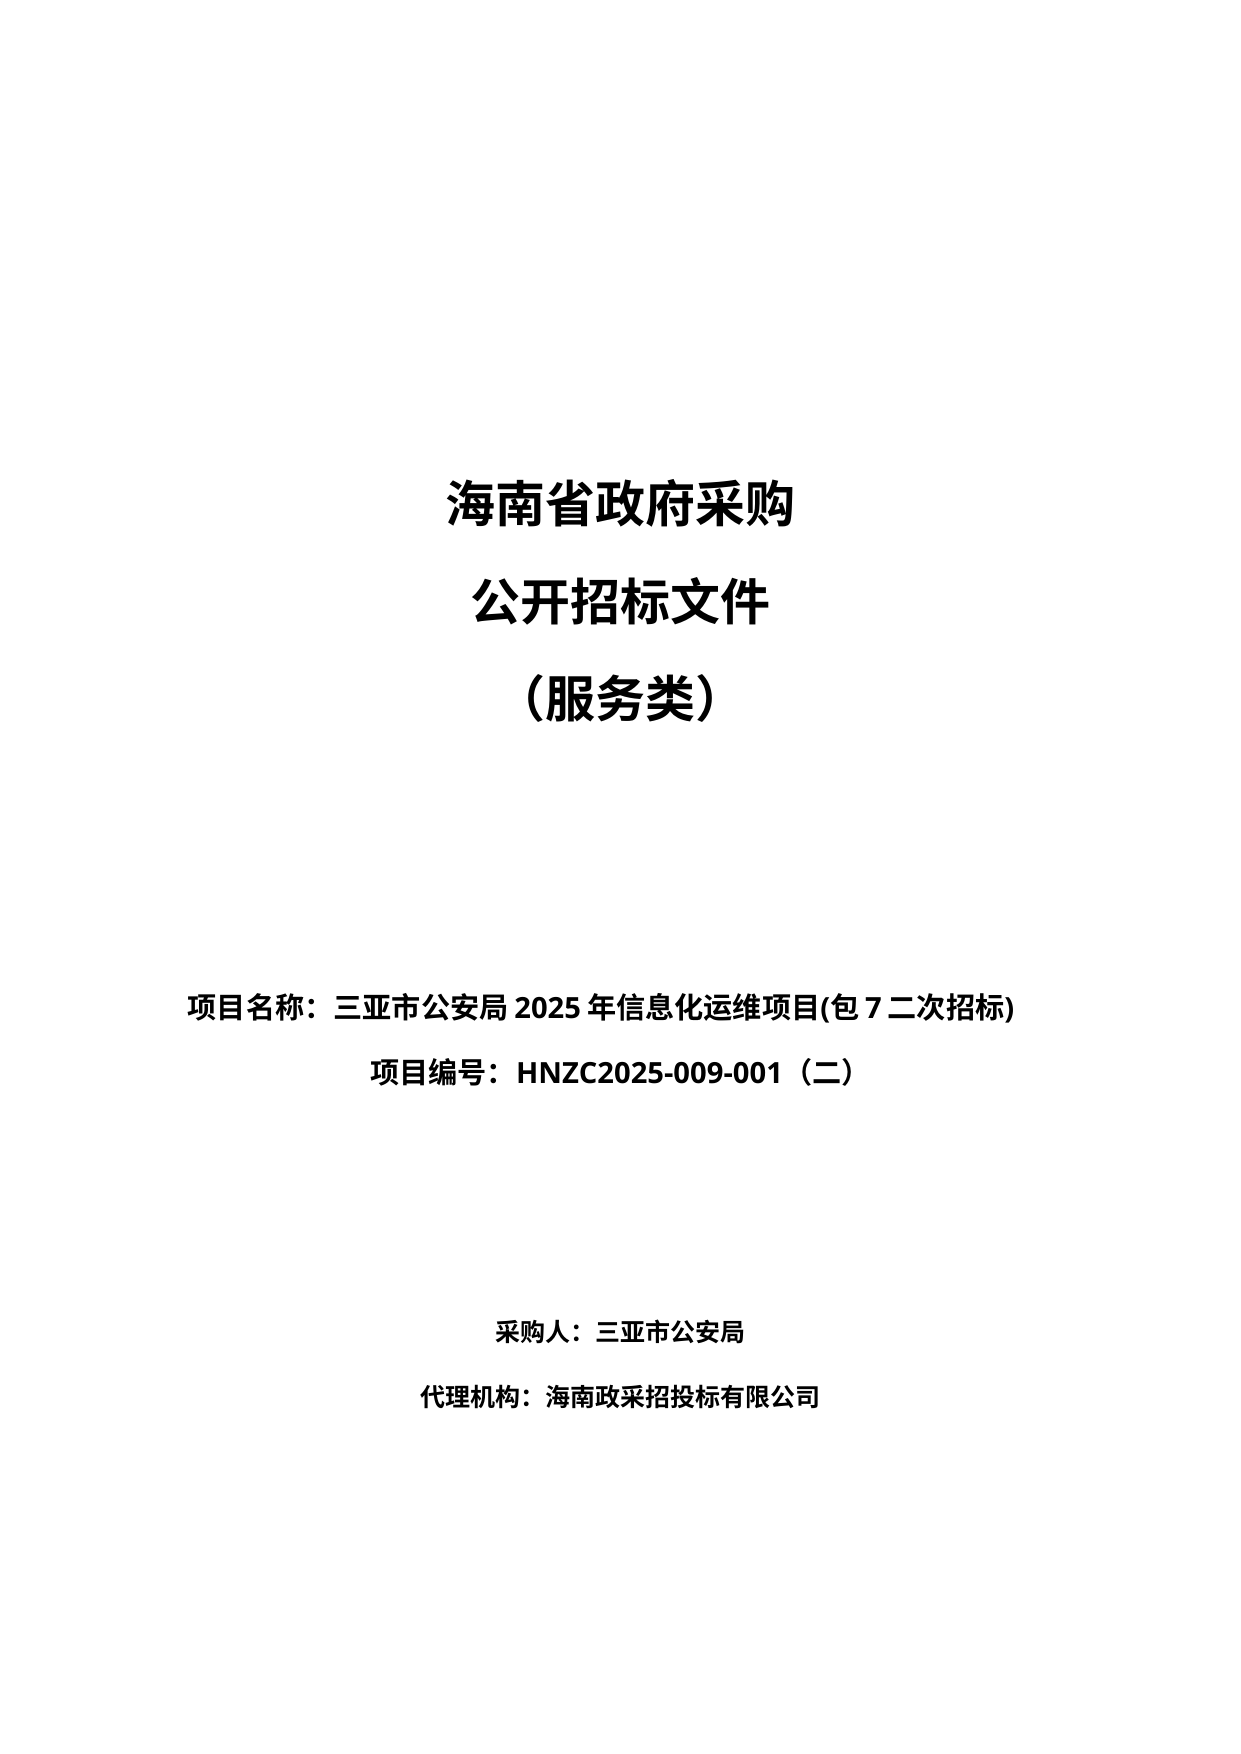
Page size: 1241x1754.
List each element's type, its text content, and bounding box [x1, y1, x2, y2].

text 项目名称：三亚市公安局2025年信息化运维项目(包7二次招标) [187, 974, 1053, 1039]
text 项目编号：HNZC2025-009-001（二） [187, 1039, 1053, 1104]
text （服务类） [187, 649, 1053, 747]
text 采购人：三亚市公安局 [187, 1299, 1053, 1364]
text 公开招标文件 [187, 552, 1053, 649]
text 代理机构：海南政采招投标有限公司 [187, 1364, 1053, 1429]
text 海南省政府采购 [187, 454, 1053, 552]
